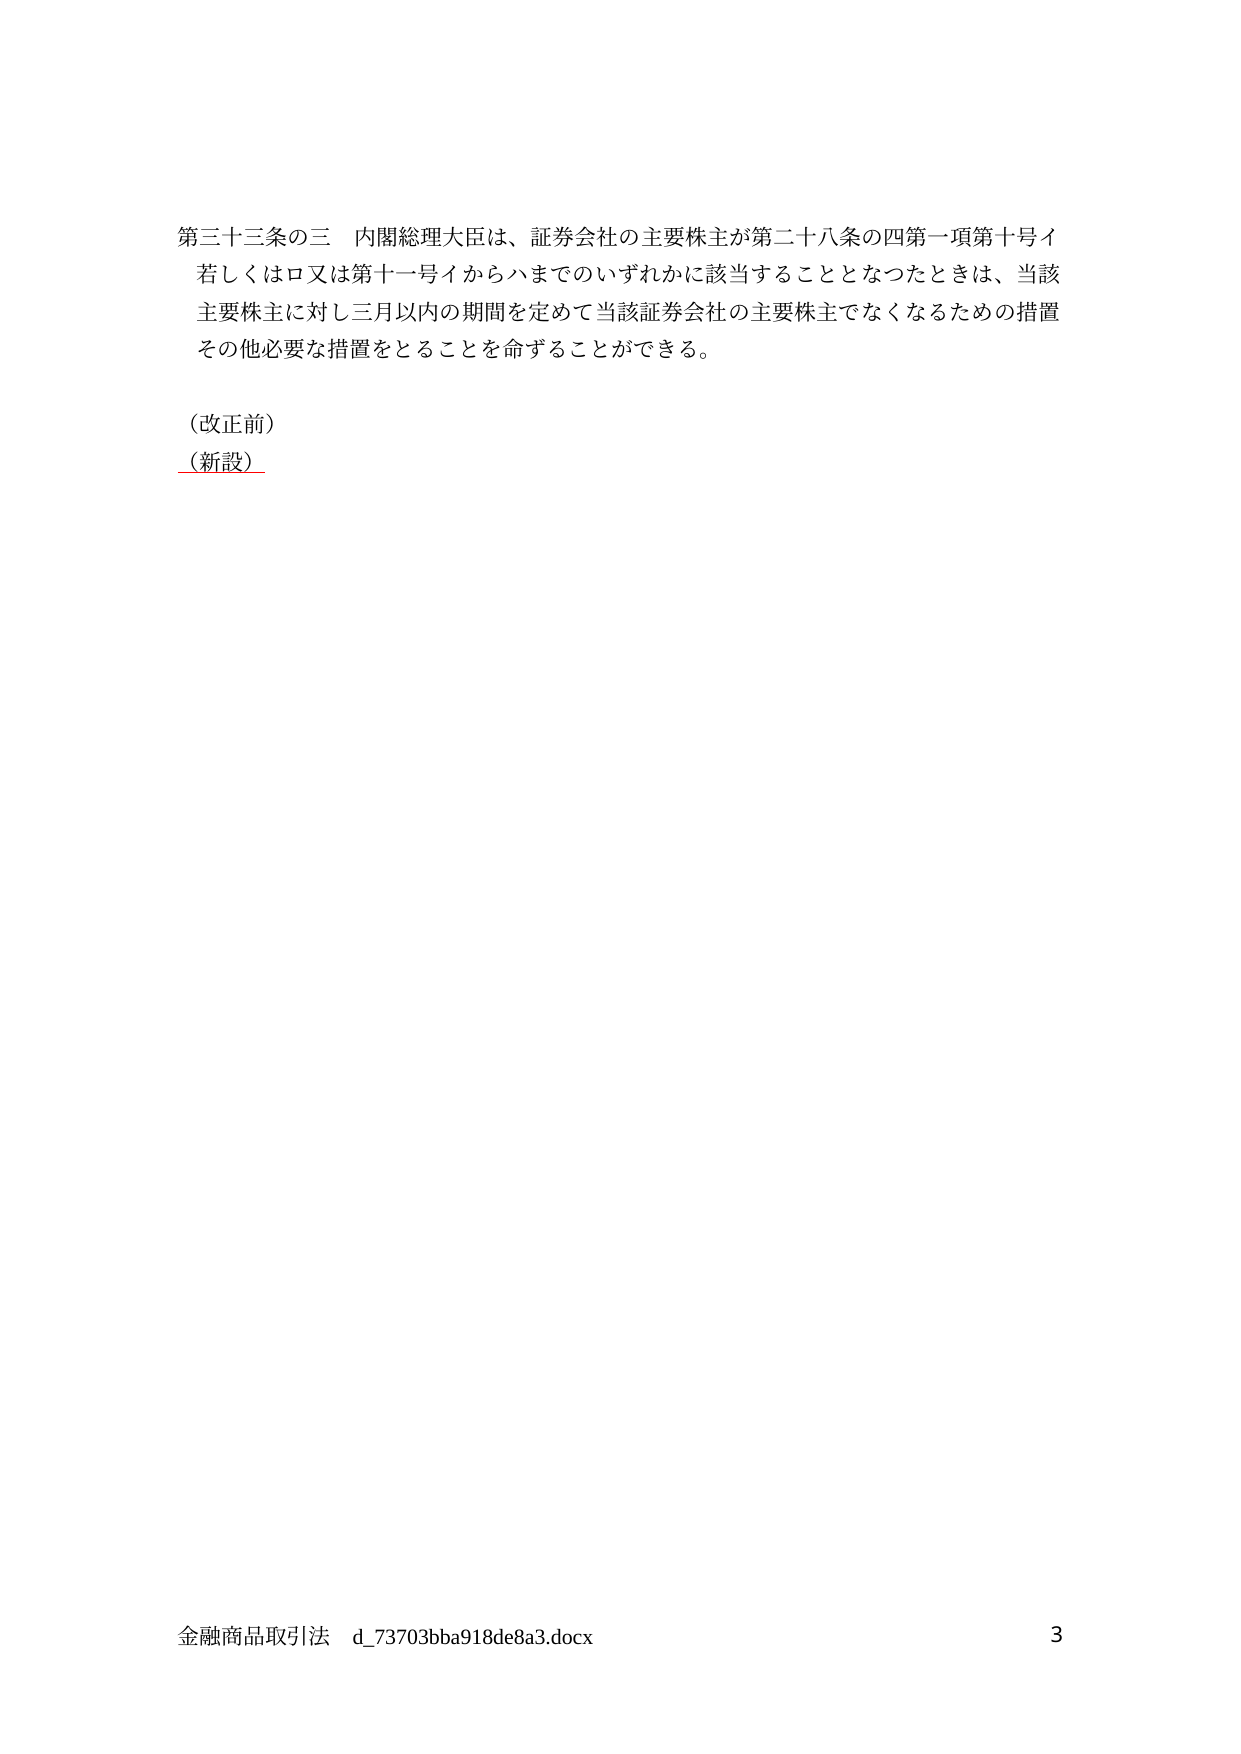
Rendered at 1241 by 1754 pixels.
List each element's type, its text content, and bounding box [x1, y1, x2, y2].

text 第三十三条の三 内閣総理大臣は、証券会社の主要株主が第二十八条の四第一項第十号イ若しくはロ又は第十一号イからハまでのいずれかに該当することとなつたときは、当該主要株主に対し三月以内の期間を定めて当該証券会社の主要株主でなくなるための措置その他必要な措置をとることを命ずることができる。 [177, 217, 1063, 367]
text （改正前） [177, 404, 1063, 442]
text （新設） [177, 442, 1063, 479]
